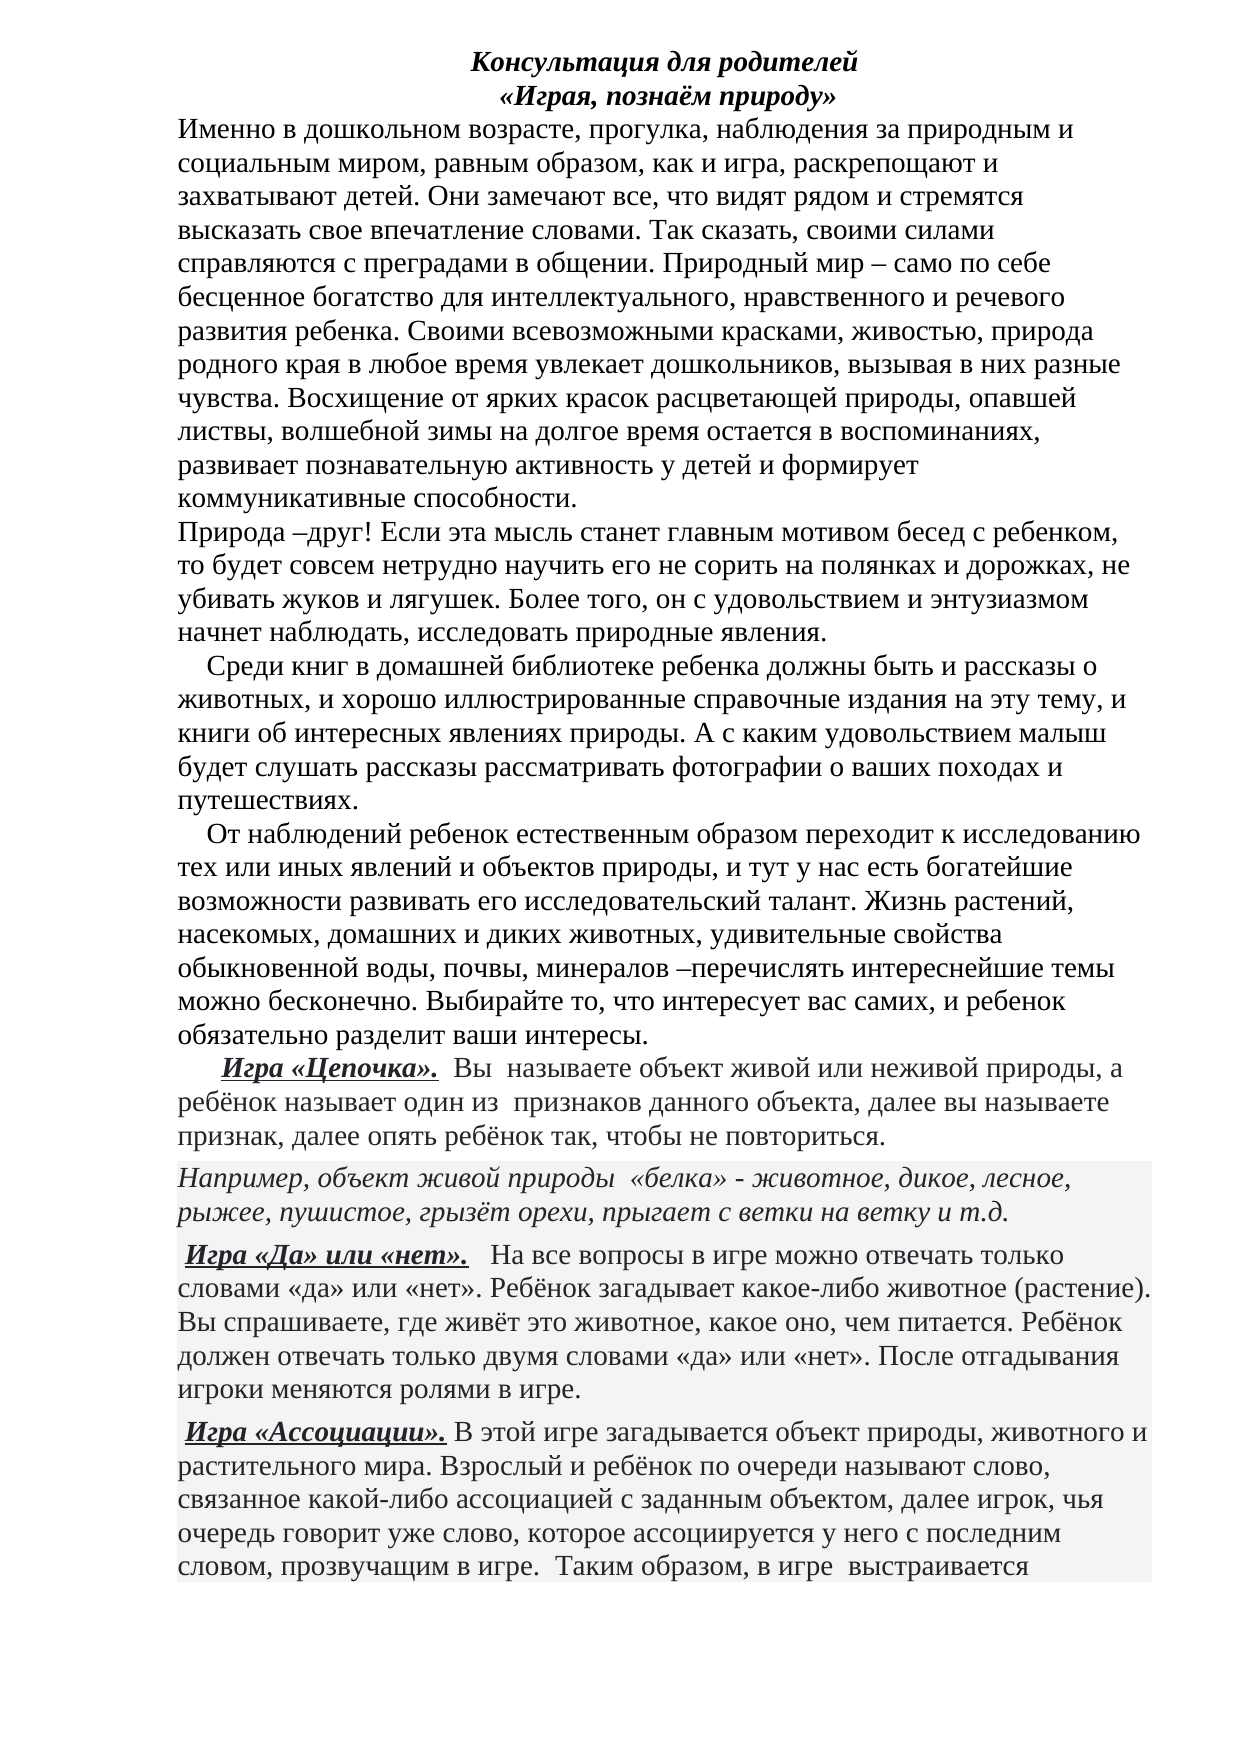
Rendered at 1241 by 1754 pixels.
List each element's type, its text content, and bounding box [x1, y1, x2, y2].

text Игра «Да» или «нет». На все вопросы в игре можно отвечать только словами «да» или «нет». Ребёнок загадывает какое-либо животное (растение). Вы спрашиваете, где живёт это животное, какое оно, чем питается. Ребёнок должен отвечать только двумя словами «да» или «нет». После отгадывания игроки меняются ролями в игре. [177, 1237, 1152, 1405]
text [177, 1414, 1152, 1582]
text Например, объект живой природы «белка» - животное, дикое, лесное, рыжее, пушистое, грызёт орехи, прыгает с ветки на ветку и т.д. [177, 1161, 1152, 1228]
text Игра «Цепочка». Вы называете объект живой или неживой природы, а ребёнок называет один из признаков данного объекта, далее вы называете признак, далее опять ребёнок так, чтобы не повториться. [177, 1051, 1152, 1151]
text «Играя, познаём природу» [177, 78, 1152, 111]
text Среди книг в домашней библиотеке ребенка должны быть и рассказы о животных, и хорошо иллюстрированные справочные издания на эту тему, и книги об интересных явлениях природы. А с каким удовольствием малыш будет слушать рассказы рассматривать фотографии о ваших походах и путешествиях. [177, 648, 1152, 816]
text Именно в дошкольном возрасте, прогулка, наблюдения за природным и социальным миром, равным образом, как и игра, раскрепощают и захватывают детей. Они замечают все, что видят рядом и стремятся высказать свое впечатление словами. Так сказать, своими силами справляются с преградами в общении. Природный мир – само по себе бесценное богатство для интеллектуального, нравственного и речевого развития ребенка. Своими всевозможными красками, живостью, природа родного края в любое время увлекает дошкольников, вызывая в них разные чувства. Восхищение от ярких красок расцветающей природы, опавшей листвы, волшебной зимы на долгое время остается в воспоминаниях, развивает познавательную активность у детей и формирует коммуникативные способности. [177, 111, 1152, 514]
text Консультация для родителей [177, 44, 1152, 78]
text Природа –друг! Если эта мысль станет главным мотивом бесед с ребенком, то будет совсем нетрудно научить его не сорить на полянках и дорожках, не убивать жуков и лягушек. Более того, он с удовольствием и энтузиазмом начнет наблюдать, исследовать природные явления. [177, 514, 1152, 648]
text От наблюдений ребенок естественным образом переходит к исследованию тех или иных явлений и объектов природы, и тут у нас есть богатейшие возможности развивать его исследовательский талант. Жизнь растений, насекомых, домашних и диких животных, удивительные свойства обыкновенной воды, почвы, минералов –перечислять интереснейшие темы можно бесконечно. Выбирайте то, что интересует вас самих, и ребенок обязательно разделит ваши интересы. [177, 816, 1152, 1051]
